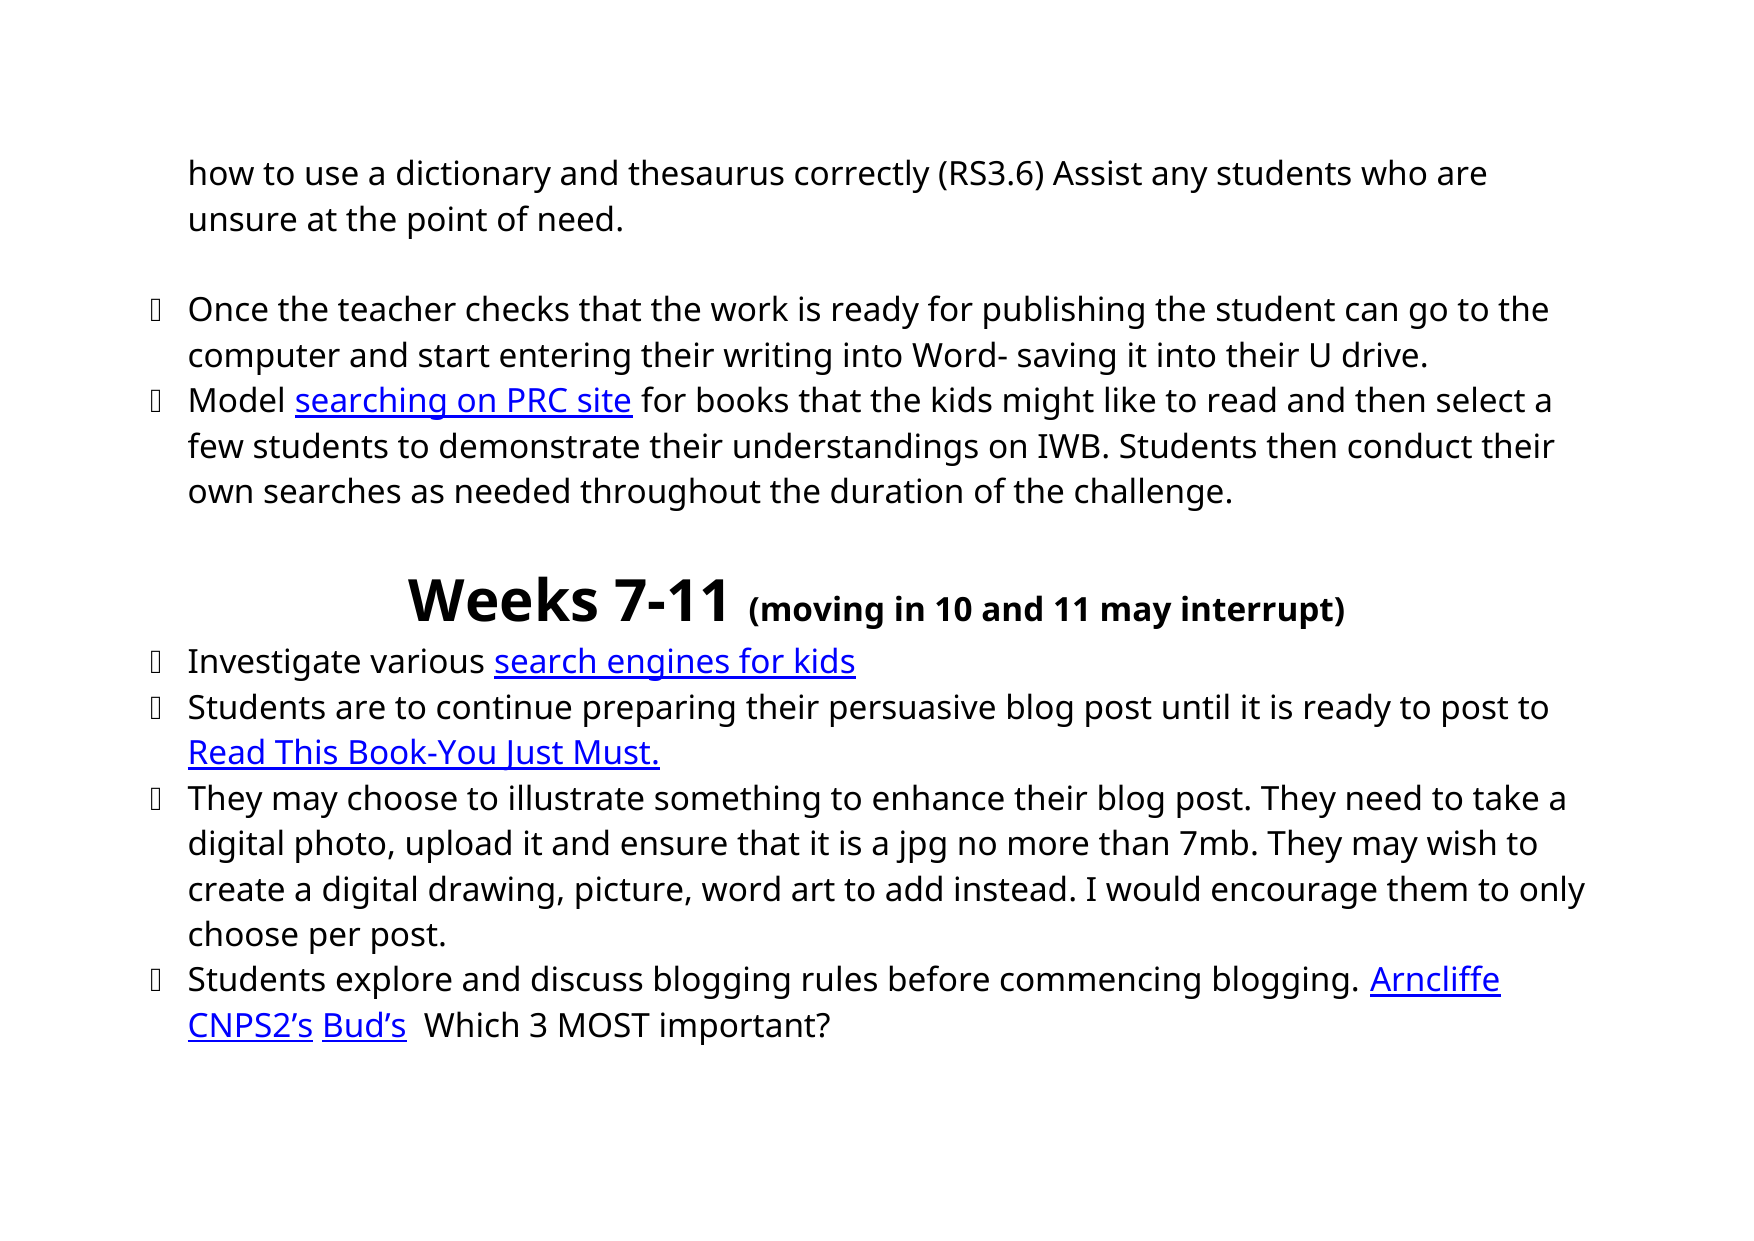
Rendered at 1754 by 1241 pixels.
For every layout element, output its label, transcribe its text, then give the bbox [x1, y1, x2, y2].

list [150, 150, 1604, 241]
list Model searching on PRC site for books that the kids might like to read and then select a few students to demonstrate their understandings on IWB. Students then conduct their own searches as needed throughout the duration of the challenge. [150, 377, 1604, 513]
list Students are to continue preparing their persuasive blog post until it is ready to post to Read This Book-You Just Must. [150, 684, 1604, 774]
list They may choose to illustrate something to enhance their blog post. They need to take a digital photo, upload it and ensure that it is a jpg no more than 7mb. They may wish to create a digital drawing, picture, word art to add instead. I would encourage them to only choose per post. [150, 774, 1604, 956]
list Students explore and discuss blogging rules before commencing blogging. Arncliffe CNPS2’s Bud’s Which 3 MOST important? [150, 956, 1604, 1047]
text Weeks 7-11 (moving in 10 and 11 may interrupt) [150, 559, 1604, 638]
list Investigate various search engines for kids [150, 638, 1604, 684]
list Once the teacher checks that the work is ready for publishing the student can go to the computer and start entering their writing into Word- saving it into their U drive. [150, 286, 1604, 377]
